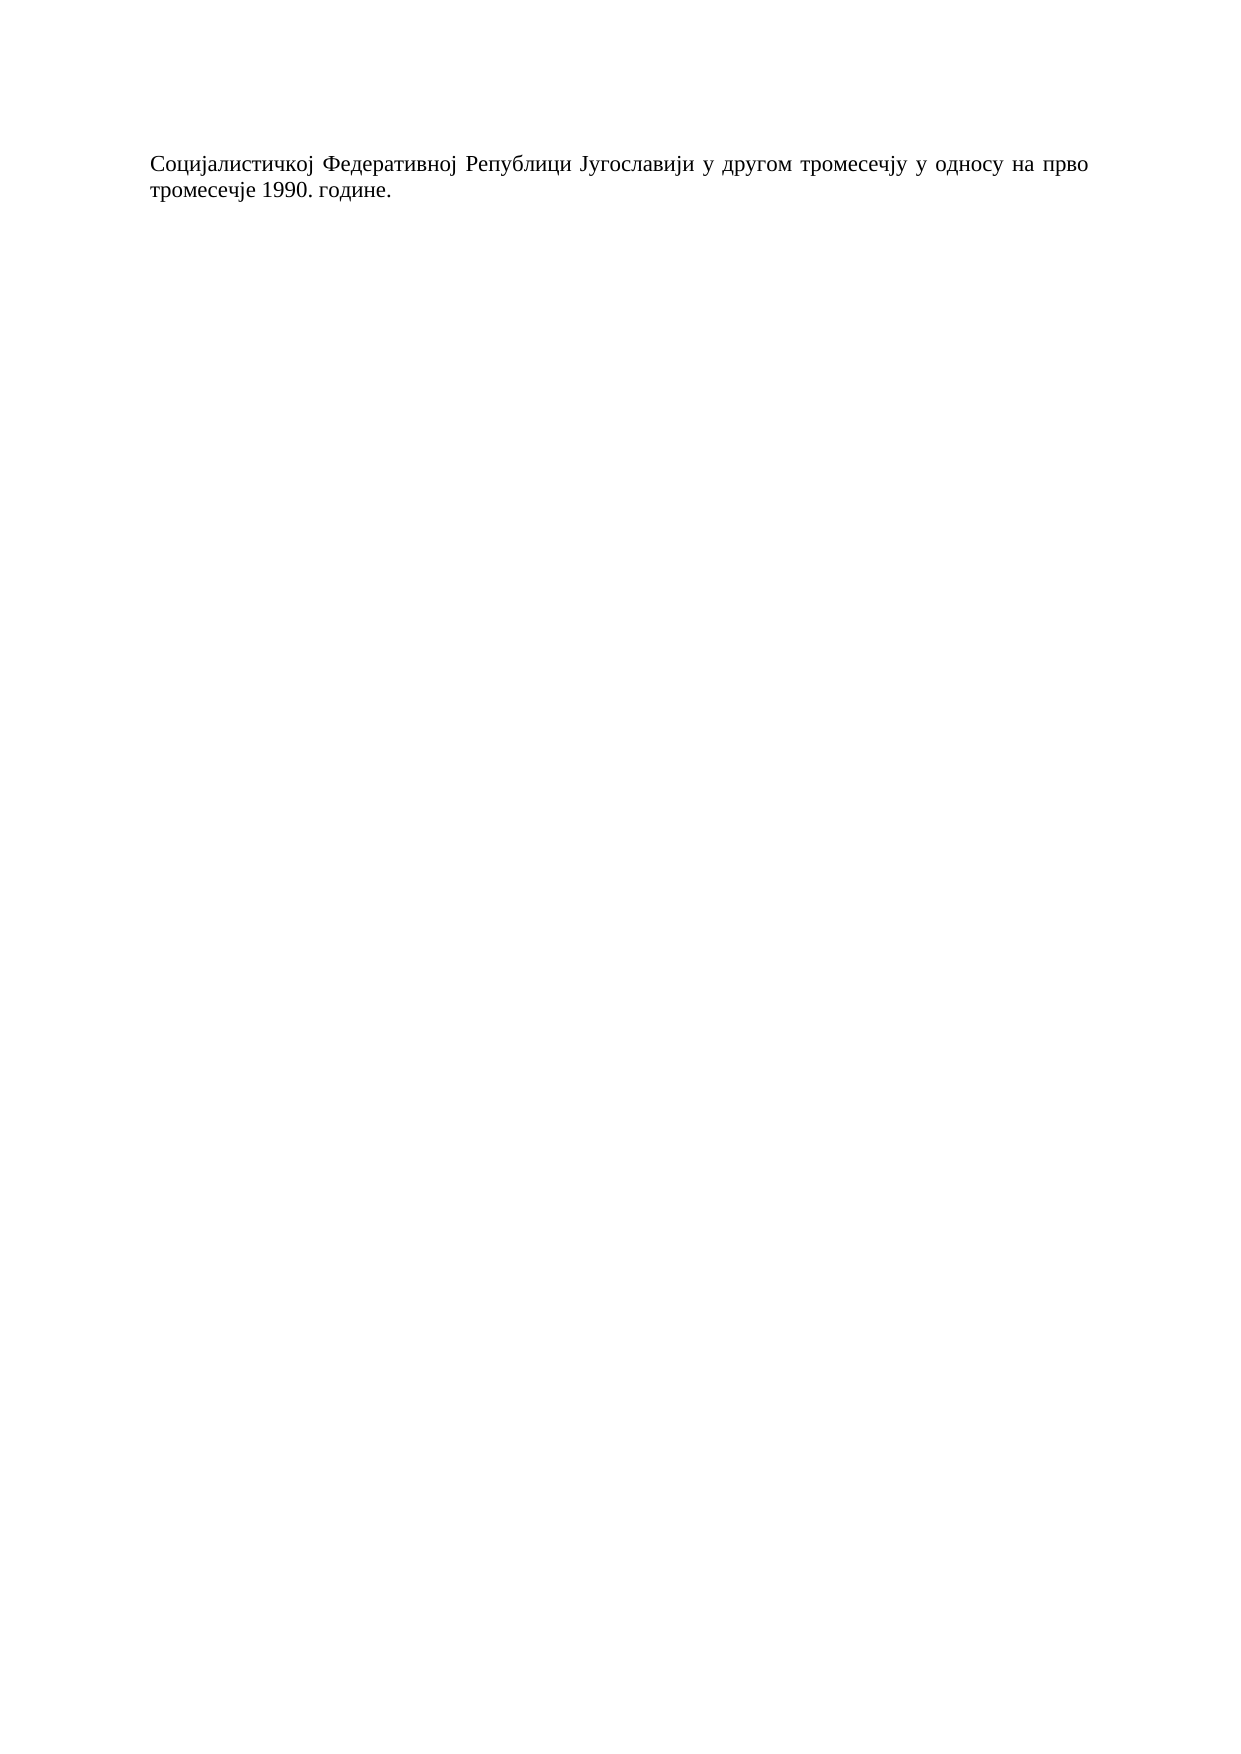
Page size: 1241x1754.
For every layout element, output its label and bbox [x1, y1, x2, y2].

text [150, 150, 1090, 203]
